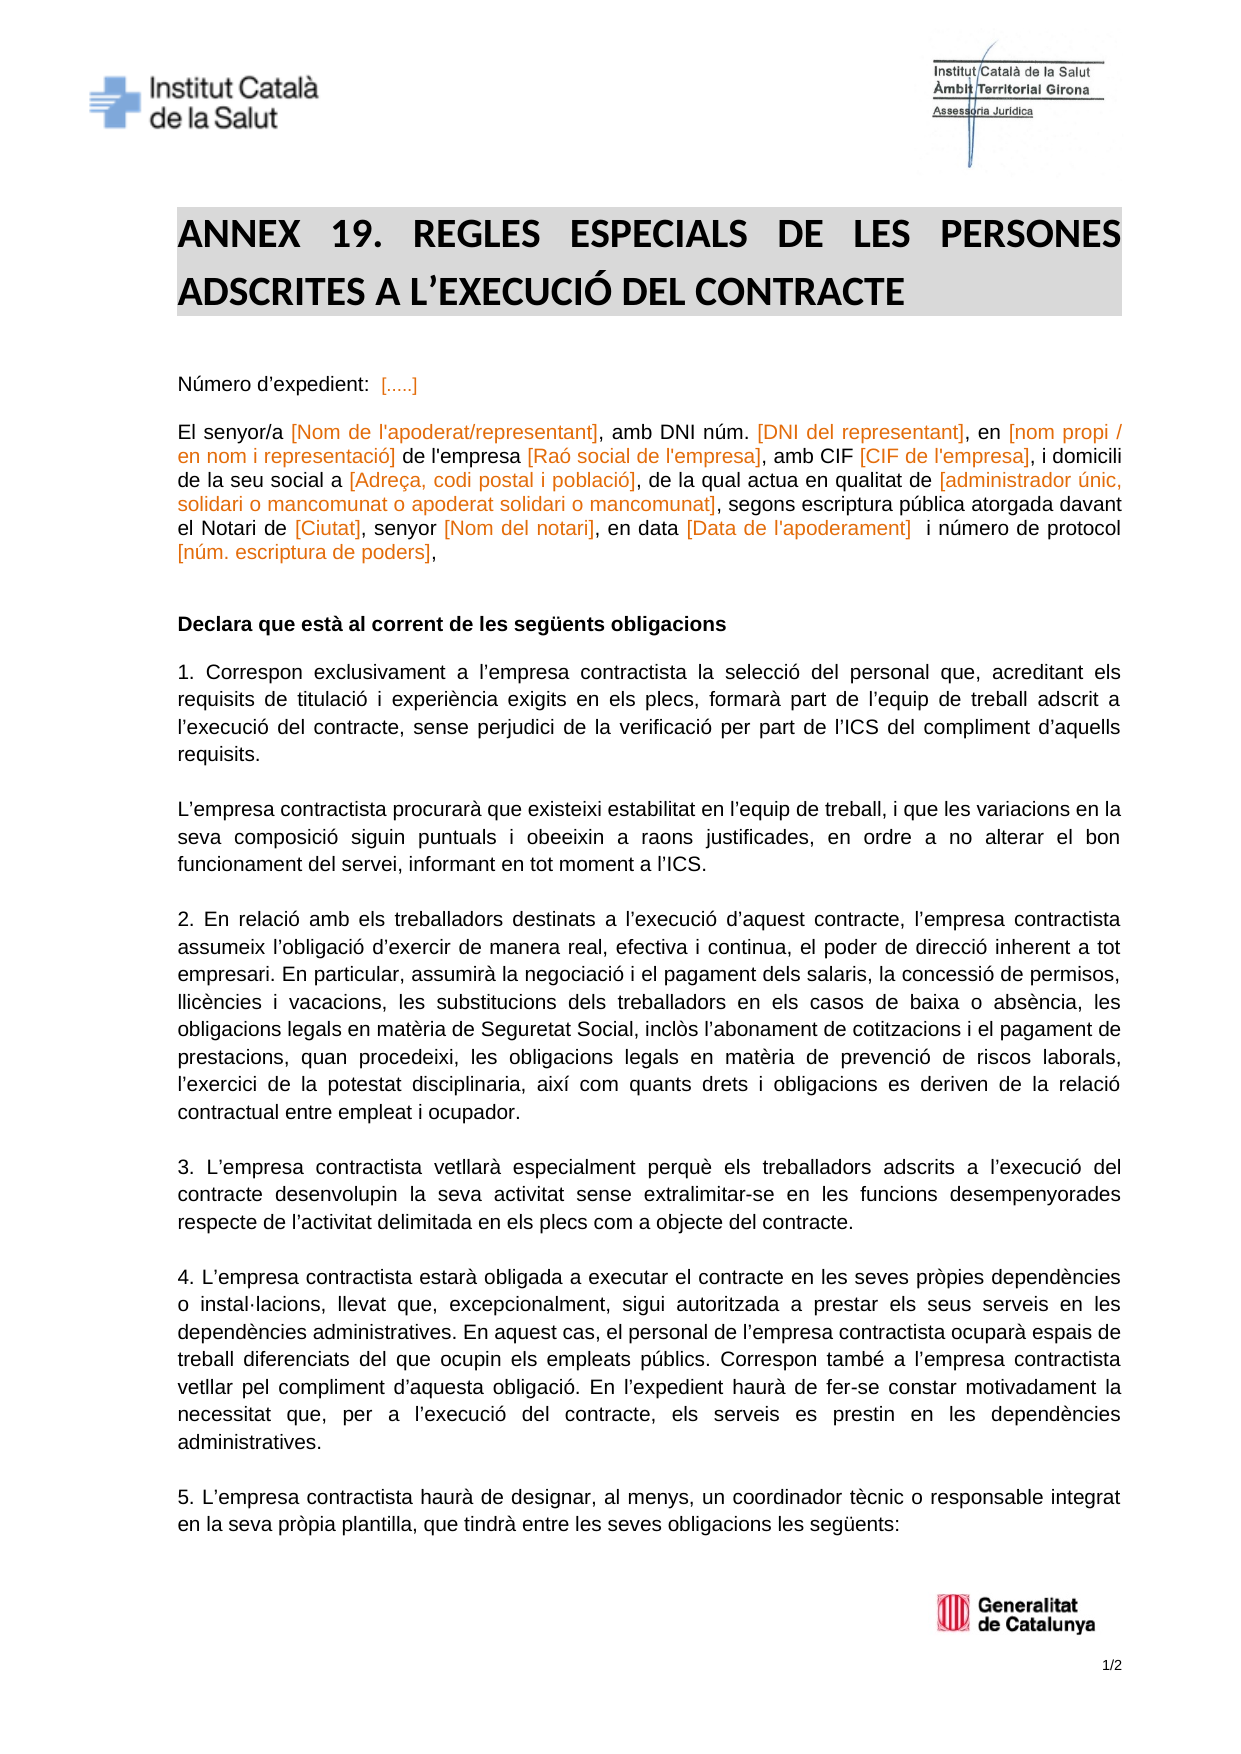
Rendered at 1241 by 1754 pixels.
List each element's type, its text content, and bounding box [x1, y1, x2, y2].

picture [88, 73, 322, 134]
text L’empresa contractista procurarà que existeixi estabilitat en l’equip de treball, i que les variacions en la seva composició siguin puntuals i obeeixin a raons justificades, en ordre a no alterar el bon funcionament del servei, informant en tot moment a l’ICS. [177, 797, 1122, 876]
text 3. L’empresa contractista vetllarà especialment perquè els treballadors adscrits a l’execució del contracte desenvolupin la seva activitat sense extralimitar-se en les funcions desempenyorades respecte de l’activitat delimitada en els plecs com a objecte del contracte. [177, 1155, 1122, 1234]
text ANNEX 19. REGLES ESPECIALS DE LES PERSONES ADSCRITES A L’EXECUCIÓ DEL CONTRACTE [177, 207, 1122, 316]
text El senyor/a [Nom de l'apoderat/representant], amb DNI núm. [DNI del representant], en [nom propi / en nom i representació] de l'empresa [Raó social de l'empresa], amb CIF [CIF de l'empresa], i domicili de la seu social a [Adreça, codi postal i població], de la qual actua en qualitat de [administrador únic, solidari o mancomunat o apoderat solidari o mancomunat], segons escriptura pública atorgada davant el Notari de [Ciutat], senyor [Nom del notari], en data [Data de l'apoderament] i número de protocol [núm. escriptura de poders], [177, 420, 1122, 564]
text Número d’expedient: [.....] [177, 372, 1122, 396]
text 1. Correspon exclusivament a l’empresa contractista la selecció del personal que, acreditant els requisits de titulació i experiència exigits en els plecs, formarà part de l’equip de treball adscrit a l’execució del contracte, sense perjudici de la verificació per part de l’ICS del compliment d’aquells requisits. [177, 660, 1122, 766]
text Declara que està al corrent de les següents obligacions [177, 612, 1122, 636]
picture [913, 28, 1124, 181]
text 2. En relació amb els treballadors destinats a l’execució d’aquest contracte, l’empresa contractista assumeix l’obligació d’exercir de manera real, efectiva i continua, el poder de direcció inherent a tot empresari. En particular, assumirà la negociació i el pagament dels salaris, la concessió de permisos, llicències i vacacions, les substitucions dels treballadors en els casos de baixa o absència, les obligacions legals en matèria de Seguretat Social, inclòs l’abonament de cotitzacions i el pagament de prestacions, quan procedeixi, les obligacions legals en matèria de prevenció de riscos laborals, l’exercici de la potestat disciplinaria, així com quants drets i obligacions es deriven de la relació contractual entre empleat i ocupador. [177, 907, 1122, 1124]
picture [898, 1587, 1133, 1640]
text 4. L’empresa contractista estarà obligada a executar el contracte en les seves pròpies dependències o instal·lacions, llevat que, excepcionalment, sigui autoritzada a prestar els seus serveis en les dependències administratives. En aquest cas, el personal de l’empresa contractista ocuparà espais de treball diferenciats del que ocupin els empleats públics. Correspon també a l’empresa contractista vetllar pel compliment d’aquesta obligació. En l’expedient haurà de fer-se constar motivadament la necessitat que, per a l’execució del contracte, els serveis es prestin en les dependències administratives. [177, 1265, 1122, 1454]
text 5. L’empresa contractista haurà de designar, al menys, un coordinador tècnic o responsable integrat en la seva pròpia plantilla, que tindrà entre les seves obligacions les següents: [177, 1485, 1122, 1536]
